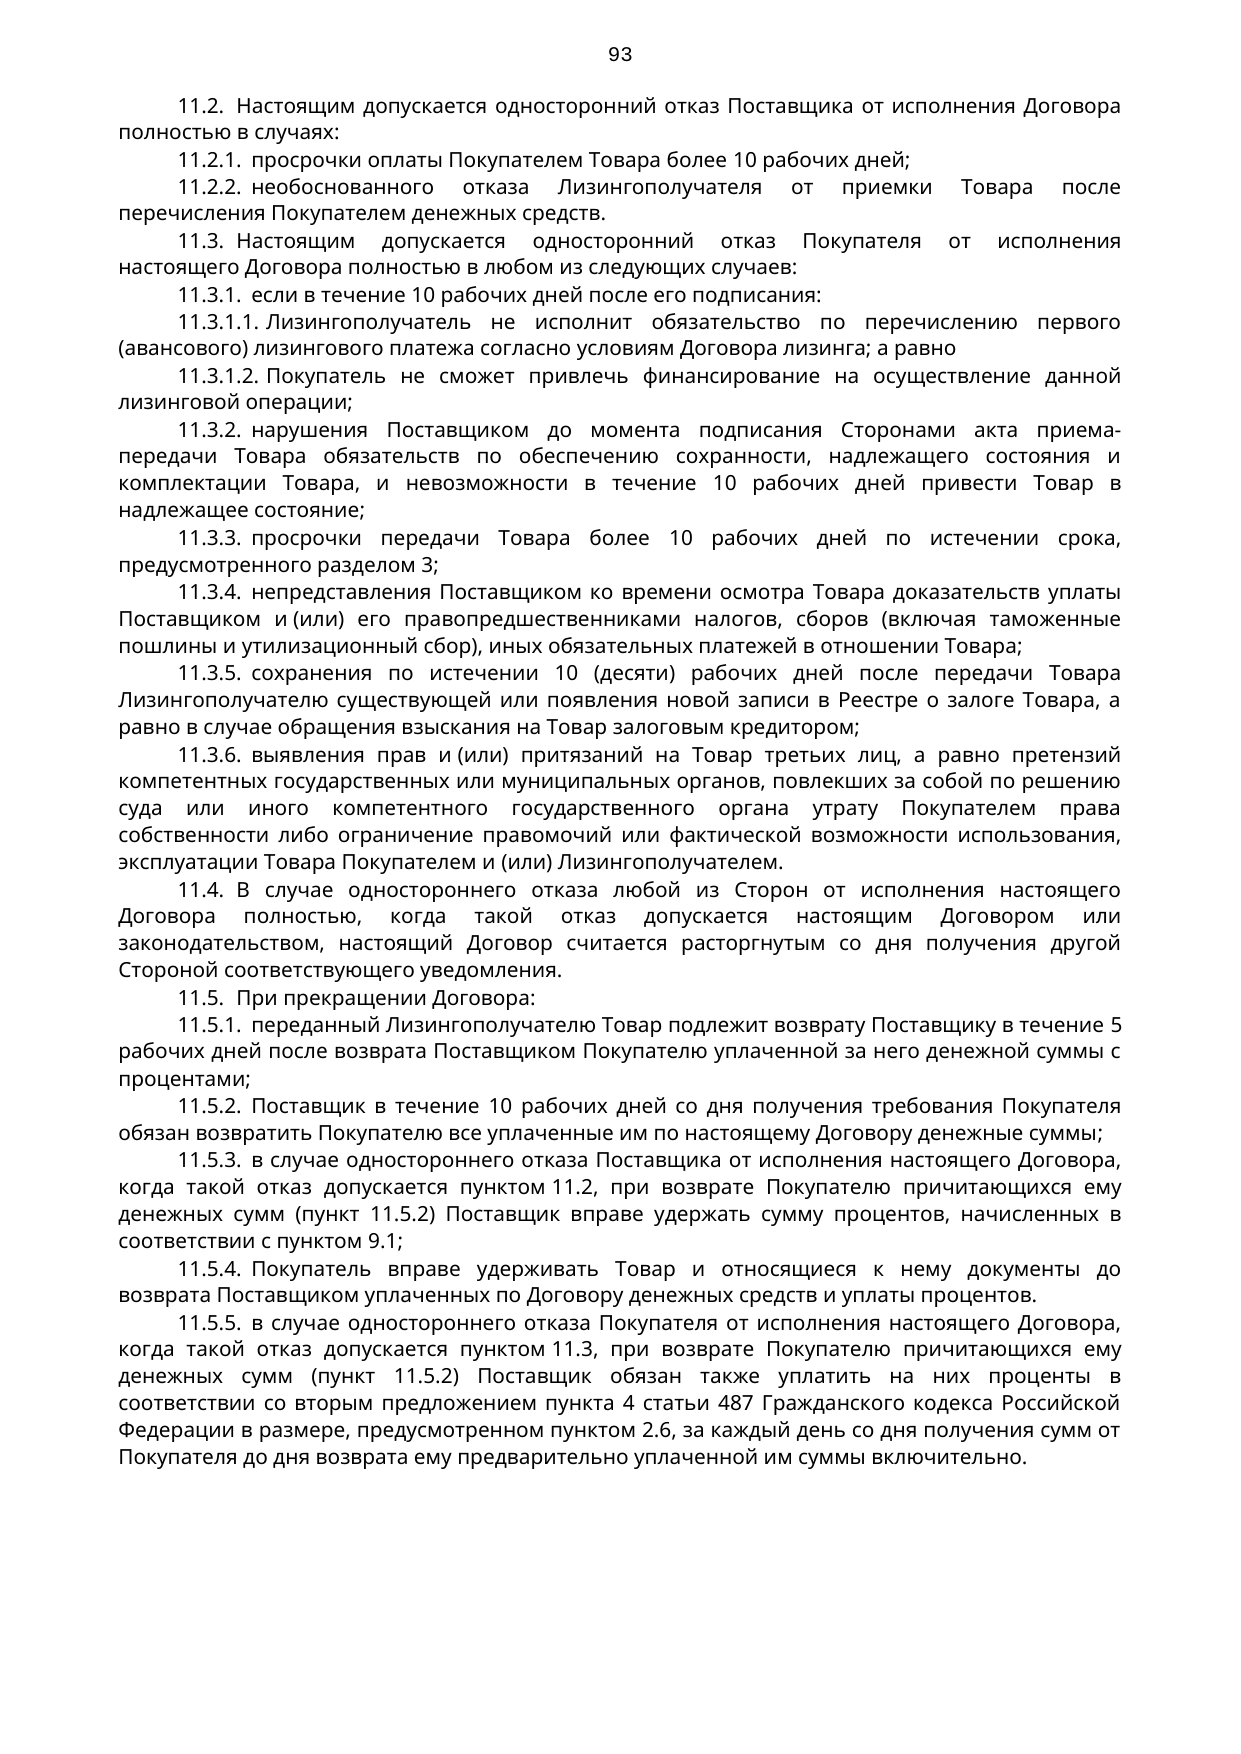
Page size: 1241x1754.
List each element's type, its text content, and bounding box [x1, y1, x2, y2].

list если в течение рабочих дней после его подписания: [118, 281, 1122, 308]
list При прекращении Договора: [118, 984, 1122, 1011]
list выявления прав и (или) притязаний на Товар третьих лиц, а равно претензий компетентных государственных или муниципальных органов, повлекших за собой по решению суда или иного компетентного государственного органа утрату Покупателем права собственности либо ограничение правомочий или фактической возможности использования, эксплуатации Товара Покупателем и (или) Лизингополучателем. [118, 740, 1122, 876]
list Покупатель вправе удерживать Товар и относящиеся к нему документы до возврата Поставщиком уплаченных по Договору денежных средств и уплаты процентов. [118, 1254, 1122, 1308]
list Настоящим допускается односторонний отказ Покупателя от исполнения настоящего Договора полностью в любом из следующих случаев: [118, 227, 1122, 281]
list просрочки передачи Товара более рабочих дней по истечении срока, предусмотренного разделом 3; [118, 524, 1122, 578]
list Настоящим допускается односторонний отказ Поставщика от исполнения Договора полностью в случаях: [118, 92, 1122, 146]
list нарушения Поставщиком до момента подписания Сторонами акта приема-передачи Товара обязательств по обеспечению сохранности, надлежащего состояния и комплектации Товара, и невозможности в течение рабочих дней привести Товар в надлежащее состояние; [118, 416, 1122, 524]
list в случае одностороннего отказа Покупателя от исполнения настоящего Договора, когда такой отказ допускается пунктом 11.3, при возврате Покупателю причитающихся ему денежных сумм (пункт 11.5.2) Поставщик обязан также уплатить на них проценты в соответствии со вторым предложением пункта 4 статьи 487 Гражданского кодекса Российской Федерации в размере, предусмотренном пунктом 2.6, за каждый день со дня получения сумм от Покупателя до дня возврата ему предварительно уплаченной им суммы включительно. [118, 1308, 1122, 1471]
list В случае одностороннего отказа любой из Сторон от исполнения настоящего Договора полностью, когда такой отказ допускается настоящим Договором или законодательством, настоящий Договор считается расторгнутым со дня получения другой Стороной соответствующего уведомления. [118, 876, 1122, 984]
list сохранения по истечении 10 (десяти) рабочих дней после передачи Товара Лизингополучателю существующей или появления новой записи в Реестре о залоге Товара, а равно в случае обращения взыскания на Товар залоговым кредитором; [118, 659, 1122, 740]
list Покупатель не сможет привлечь финансирование на осуществление данной лизинговой операции; [118, 362, 1122, 416]
list переданный Лизингополучателю Товар подлежит возврату Поставщику в течение рабочих дней после возврата Поставщиком Покупателю уплаченной за него денежной суммы с процентами; [118, 1011, 1122, 1092]
list необоснованного отказа Лизингополучателя от приемки Товара после перечисления Покупателем денежных средств. [118, 173, 1122, 227]
list Лизингополучатель не исполнит обязательство по перечислению первого (авансового) лизингового платежа согласно условиям Договора лизинга; а равно [118, 308, 1122, 362]
list Поставщик в течение рабочих дней со дня получения требования Покупателя обязан возвратить Покупателю все уплаченные им по настоящему Договору денежные суммы; [118, 1092, 1122, 1146]
list в случае одностороннего отказа Поставщика от исполнения настоящего Договора, когда такой отказ допускается пунктом 11.2, при возврате Покупателю причитающихся ему денежных сумм (пункт 11.5.2) Поставщик вправе удержать сумму процентов, начисленных в соответствии с пунктом 9.1; [118, 1146, 1122, 1254]
list непредставления Поставщиком ко времени осмотра Товара доказательств уплаты Поставщиком и (или) его правопредшественниками налогов, сборов (включая таможенные пошлины и утилизационный сбор), иных обязательных платежей в отношении Товара; [118, 578, 1122, 659]
list просрочки оплаты Покупателем Товара более рабочих дней; [118, 146, 1122, 173]
